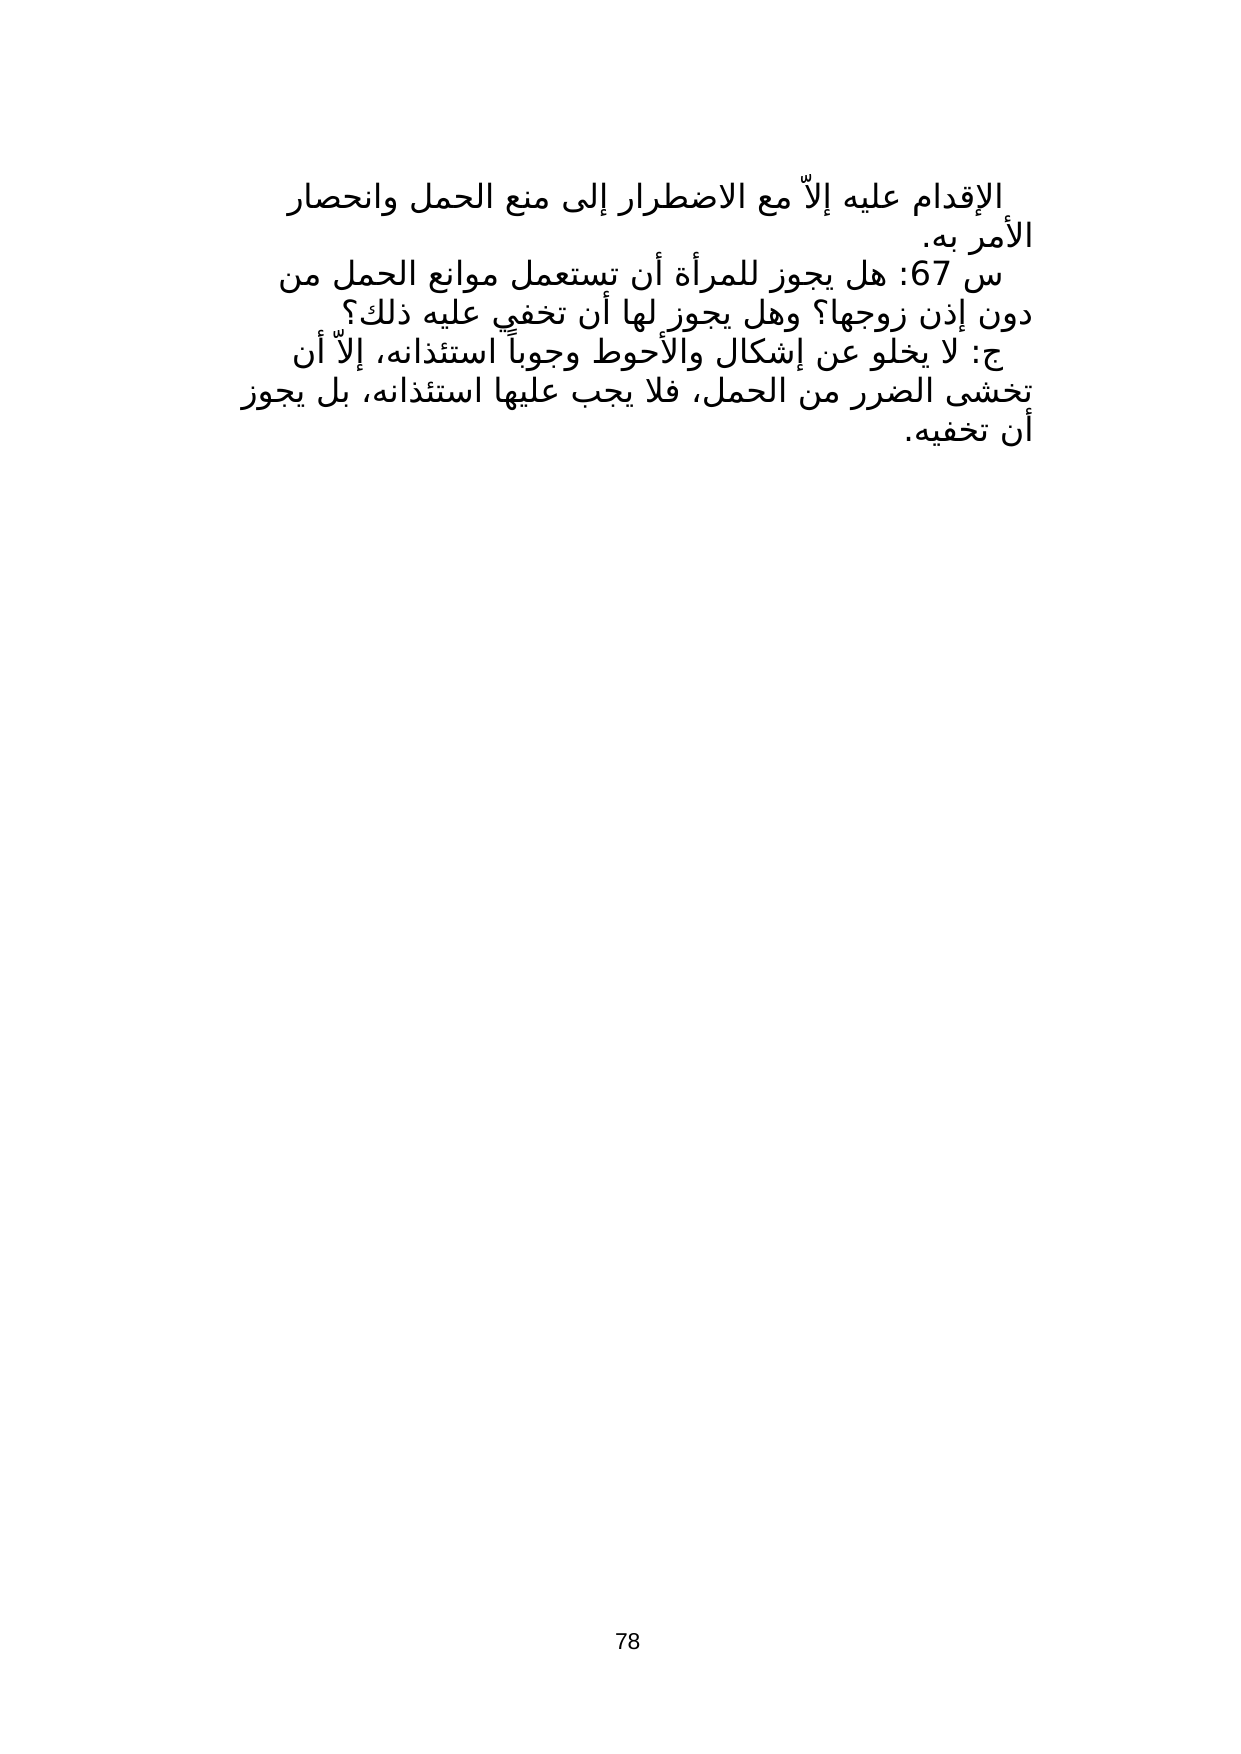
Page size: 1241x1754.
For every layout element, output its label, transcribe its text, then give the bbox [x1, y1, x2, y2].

text س 67: هل يجوز للمرأة أن تستعمل موانع الحمل من دون إذن زوجها؟ وهل يجوز لها أن تخفي عليه ذلك؟ [222, 255, 1033, 333]
text ج: لا يخلو عن إشكال والأحوط وجوباً استئذانه، إلاّ أن تخشى الضرر من الحمل، فلا يجب عليها استئذانه، بل يجوز أن تخفيه. [222, 333, 1033, 449]
text الإقدام عليه إلاّ مع الاضطرار إلى منع الحمل وانحصار الأمر به. [222, 177, 1033, 255]
